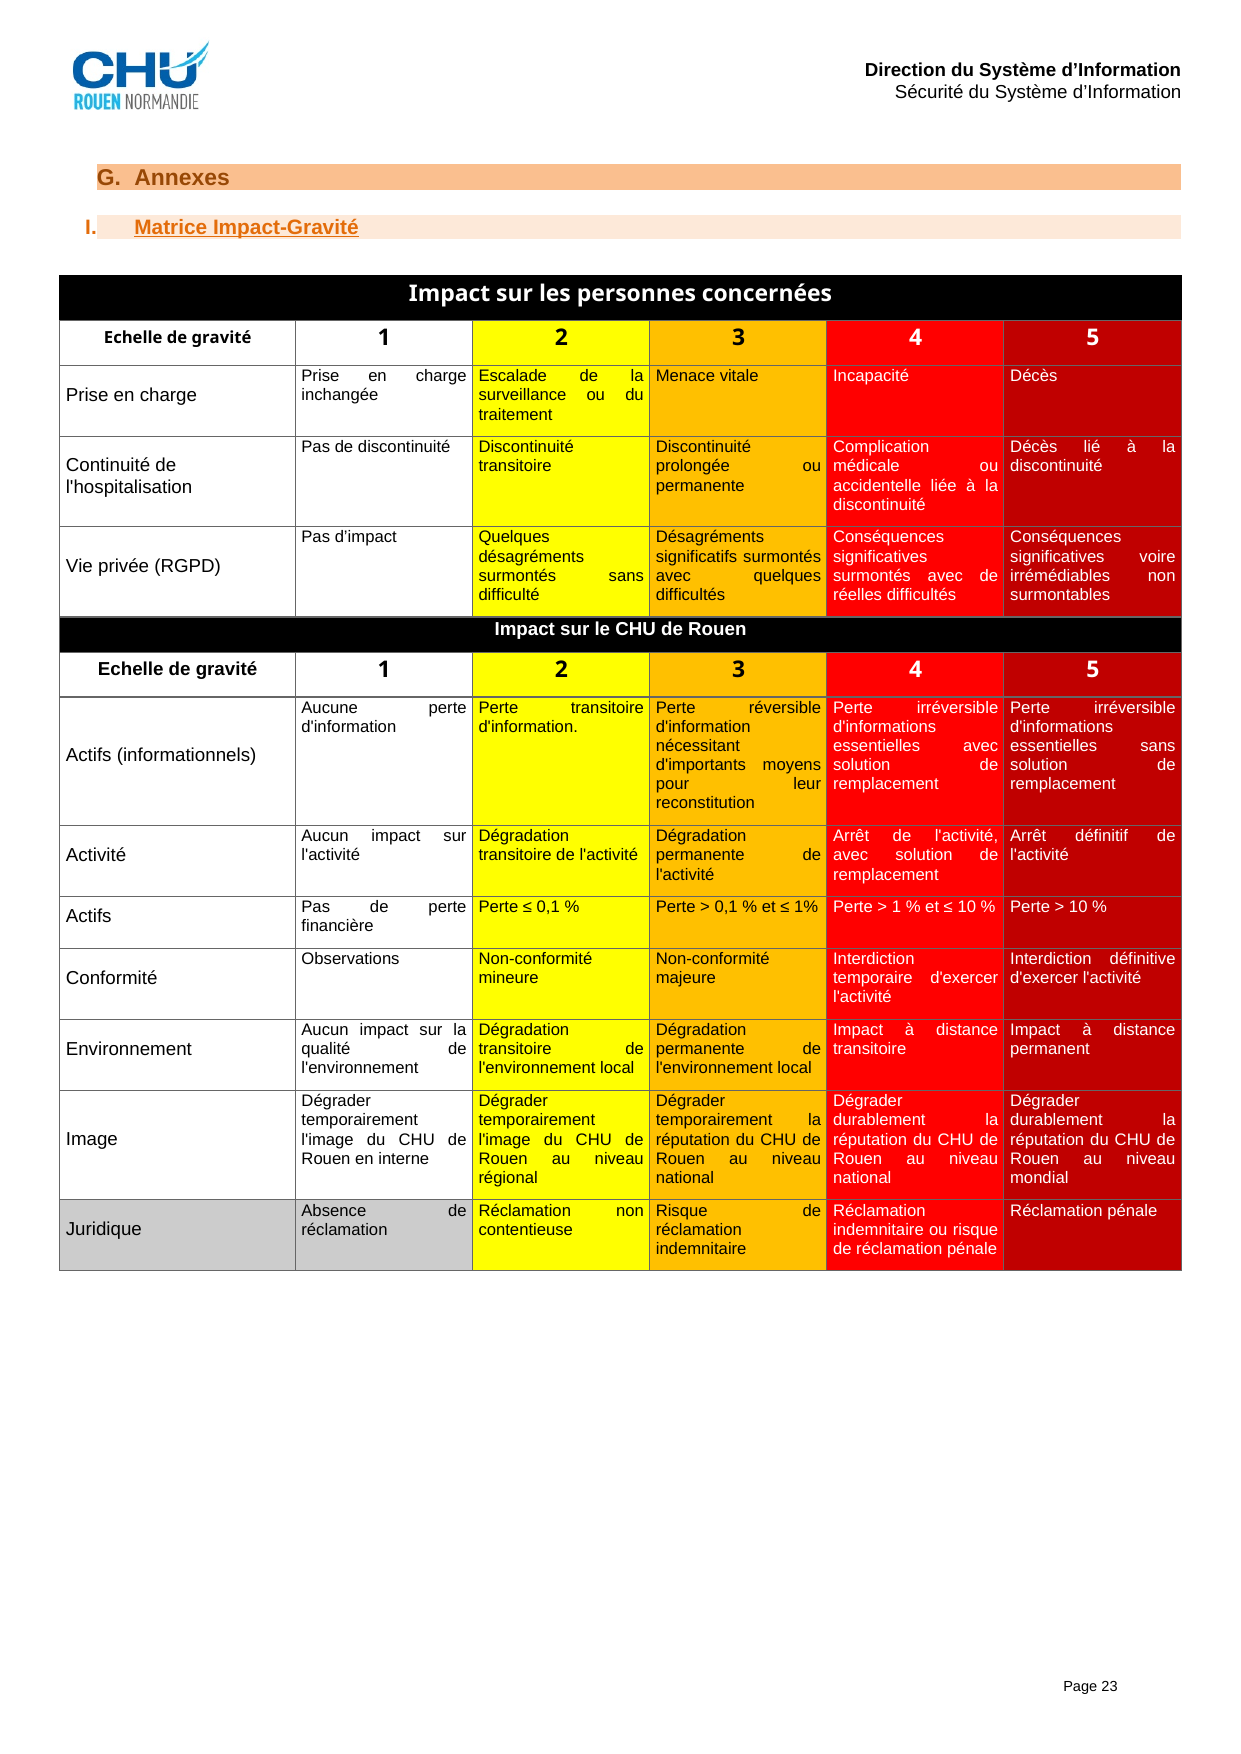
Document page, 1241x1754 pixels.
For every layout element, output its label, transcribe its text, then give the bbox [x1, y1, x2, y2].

table_cell Activité [60, 826, 295, 896]
table_cell Perte ≤ 0,1 % [473, 897, 649, 948]
table_cell Aucune perte d'information [296, 698, 472, 825]
table_cell Arrêt définitif de l'activité [1004, 826, 1181, 896]
table_cell Actifs (informationnels) [60, 698, 295, 825]
table_cell Réclamation non contentieuse [473, 1200, 649, 1270]
table_cell Discontinuité transitoire [473, 437, 649, 526]
list Matrice Impact-Gravité [97, 215, 1181, 239]
table_cell 4 [827, 653, 1003, 696]
table_cell 4 [827, 321, 1003, 365]
text Annexes [97, 164, 1181, 190]
table_cell Observations [296, 949, 472, 1019]
table_cell Absence de réclamation [296, 1200, 472, 1270]
table_cell Actifs [60, 897, 295, 948]
table_cell Dégrader durablement la réputation du CHU de Rouen au niveau mondial [1004, 1091, 1181, 1199]
table_cell Perte > 10 % [1004, 897, 1181, 948]
table_cell Vie privée (RGPD) [60, 527, 295, 616]
table_cell Perte irréversible d'informations essentielles sans solution de remplacement [1004, 698, 1181, 825]
table_cell Prise en charge inchangée [296, 366, 472, 436]
table_cell Arrêt de l'activité, avec solution de remplacement [827, 826, 1003, 896]
table_cell Perte transitoire d'information. [473, 698, 649, 825]
table_cell Echelle de gravité [60, 321, 295, 365]
table_cell Prise en charge [60, 366, 295, 436]
table_cell 2 [473, 321, 649, 365]
table_cell Impact à distance transitoire [827, 1020, 1003, 1090]
table_cell Impact sur le CHU de Rouen [60, 618, 1181, 652]
table_cell Pas d’impact [296, 527, 472, 616]
table_cell Conséquences significatives surmontés avec de réelles difficultés [827, 527, 1003, 616]
table_cell Perte réversible d'information nécessitant d'importants moyens pour leur reconstitution [650, 698, 826, 825]
table_cell Complication médicale ou accidentelle liée à la discontinuité [827, 437, 1003, 526]
table_cell Interdiction temporaire d'exercer l'activité [827, 949, 1003, 1019]
table_cell Non-conformité mineure [473, 949, 649, 1019]
table_cell Non-conformité majeure [650, 949, 826, 1019]
table_cell Pas de discontinuité [296, 437, 472, 526]
table_cell Conformité [60, 949, 295, 1019]
table_cell Perte irréversible d'informations essentielles avec solution de remplacement [827, 698, 1003, 825]
table_cell Perte > 0,1 % et ≤ 1% [650, 897, 826, 948]
table_cell Aucun impact sur la qualité de l'environnement [296, 1020, 472, 1090]
table_cell Interdiction définitive d'exercer l'activité [1004, 949, 1181, 1019]
table_cell 5 [1004, 653, 1181, 696]
table_cell Impact à distance permanent [1004, 1020, 1181, 1090]
table_cell Dégrader temporairement la réputation du CHU de Rouen au niveau national [650, 1091, 826, 1199]
table_cell Dégradation transitoire de l'activité [473, 826, 649, 896]
table_cell Discontinuité prolongée ou permanente [650, 437, 826, 526]
table_cell Décès lié à la discontinuité [1004, 437, 1181, 526]
table_header Impact sur les personnes concernées [60, 276, 1181, 320]
table_cell Pas de perte financière [296, 897, 472, 948]
table_cell Décès [1004, 366, 1181, 436]
table_cell Dégrader temporairement l'image du CHU de Rouen en interne [296, 1091, 472, 1199]
table_cell Conséquences significatives voire irrémédiables non surmontables [1004, 527, 1181, 616]
table_cell Menace vitale [650, 366, 826, 436]
table_cell Perte > 1 % et ≤ 10 % [827, 897, 1003, 948]
table_cell 3 [650, 321, 826, 365]
table_cell 1 [296, 653, 472, 696]
table_cell Echelle de gravité [60, 653, 295, 696]
table_cell 1 [296, 321, 472, 365]
table_cell Réclamation pénale [1004, 1200, 1181, 1270]
table_cell Quelques désagréments surmontés sans difficulté [473, 527, 649, 616]
table_cell Désagréments significatifs surmontés avec quelques difficultés [650, 527, 826, 616]
table_cell Dégrader durablement la réputation du CHU de Rouen au niveau national [827, 1091, 1003, 1199]
table_cell Dégradation transitoire de l'environnement local [473, 1020, 649, 1090]
table_cell Réclamation indemnitaire ou risque de réclamation pénale [827, 1200, 1003, 1270]
table_cell 3 [650, 653, 826, 696]
table_cell Juridique [60, 1200, 295, 1270]
table_cell Dégradation permanente de l'activité [650, 826, 826, 896]
table_cell Risque de réclamation indemnitaire [650, 1200, 826, 1270]
table_cell Dégradation permanente de l'environnement local [650, 1020, 826, 1090]
table_cell Dégrader temporairement l'image du CHU de Rouen au niveau régional [473, 1091, 649, 1199]
table_cell Environnement [60, 1020, 295, 1090]
table_cell Escalade de la surveillance ou du traitement [473, 366, 649, 436]
table_cell 5 [1004, 321, 1181, 365]
table_cell Incapacité [827, 366, 1003, 436]
table_cell Image [60, 1091, 295, 1199]
table_cell 2 [473, 653, 649, 696]
picture [68, 37, 209, 109]
table_cell Aucun impact sur l'activité [296, 826, 472, 896]
table_cell Continuité de l'hospitalisation [60, 437, 295, 526]
